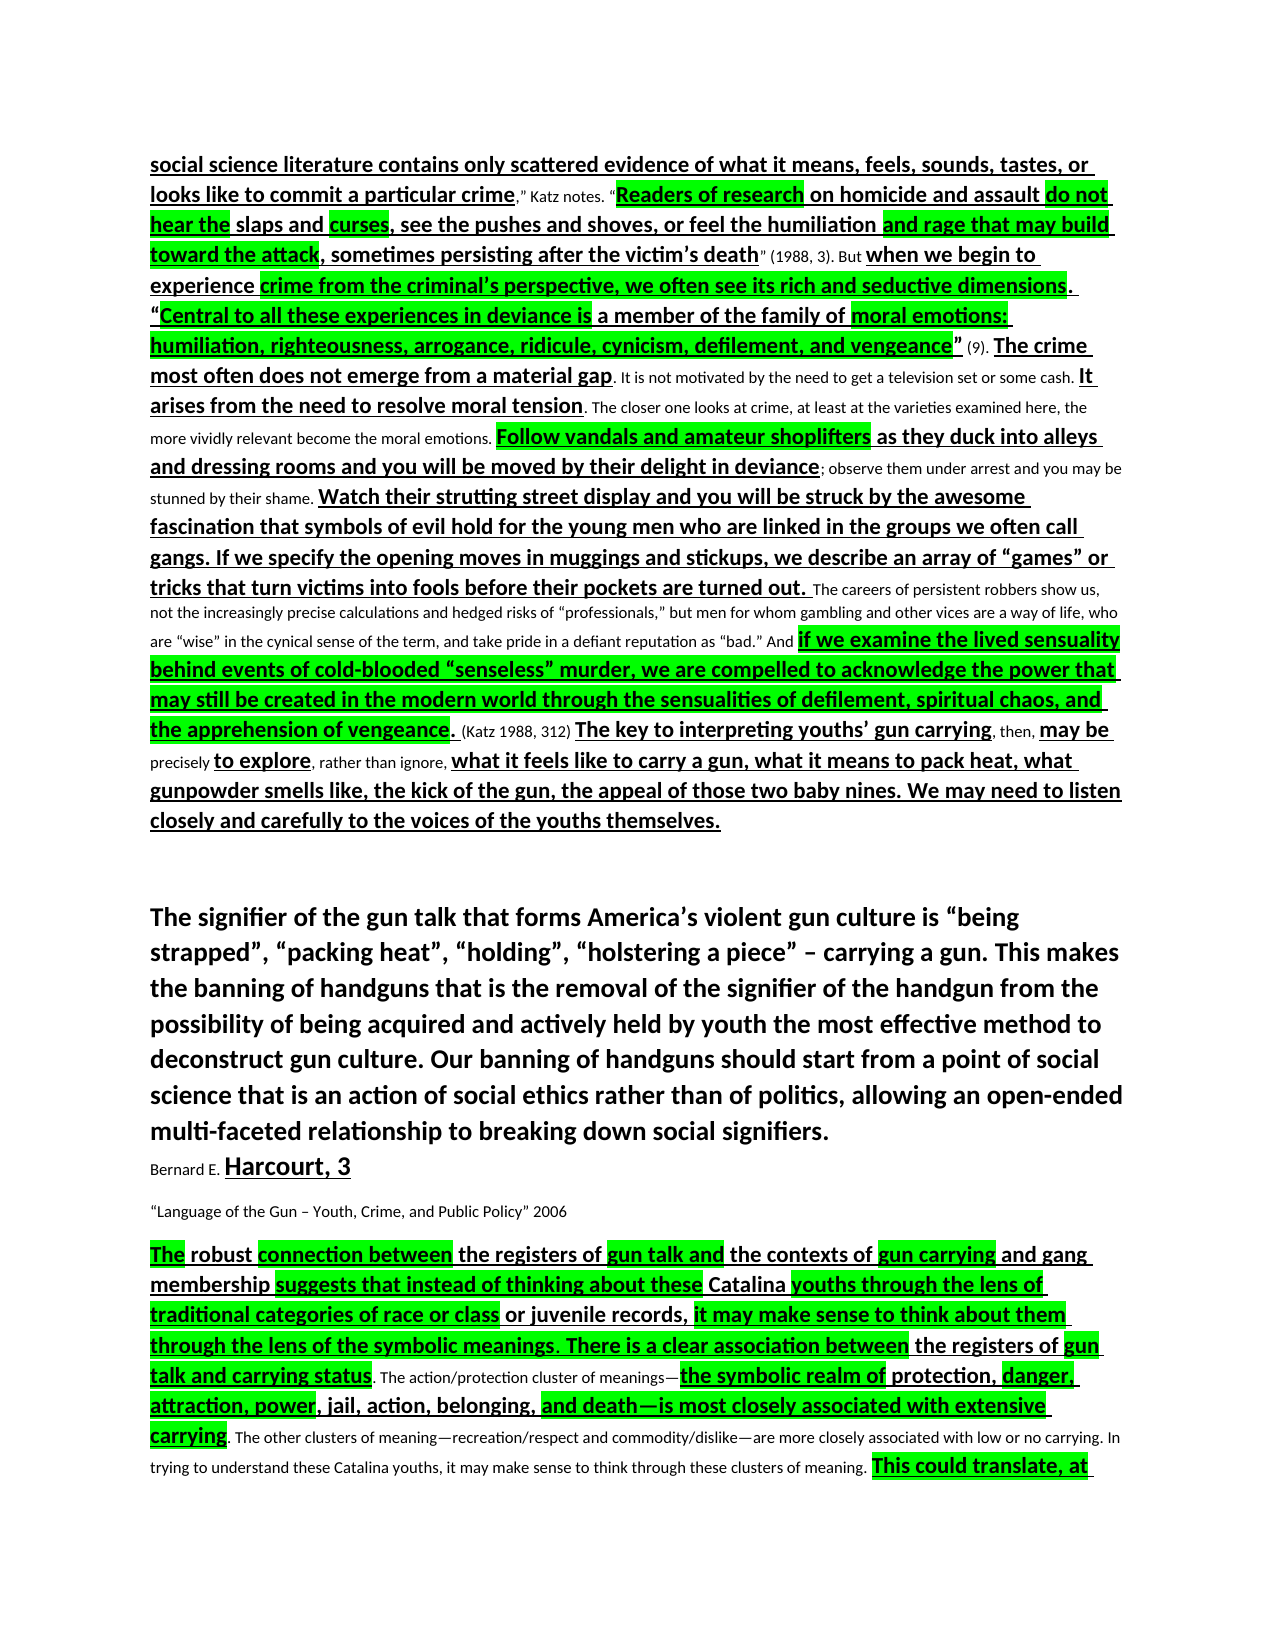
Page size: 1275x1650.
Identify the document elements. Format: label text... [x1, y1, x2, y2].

text “Language of the Gun – Youth, Crime, and Public Policy” 2006 [150, 1202, 1125, 1222]
subtitle The signifier of the gun talk that forms America’s violent gun culture is “being strapped”, “packing heat”, “holding”, “holstering a piece” – carrying a gun. This makes the banning of handguns that is the removal of the signifier of the handgun from the possibility of being acquired and actively held by youth the most effective method to deconstruct gun culture. Our banning of handguns should start from a point of social science that is an action of social ethics rather than of politics, allowing an open-ended multi-faceted relationship to breaking down social signifiers. [150, 900, 1125, 1147]
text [150, 1240, 1125, 1480]
text Bernard E. Harcourt, 3 [150, 1149, 1125, 1182]
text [150, 150, 1125, 834]
